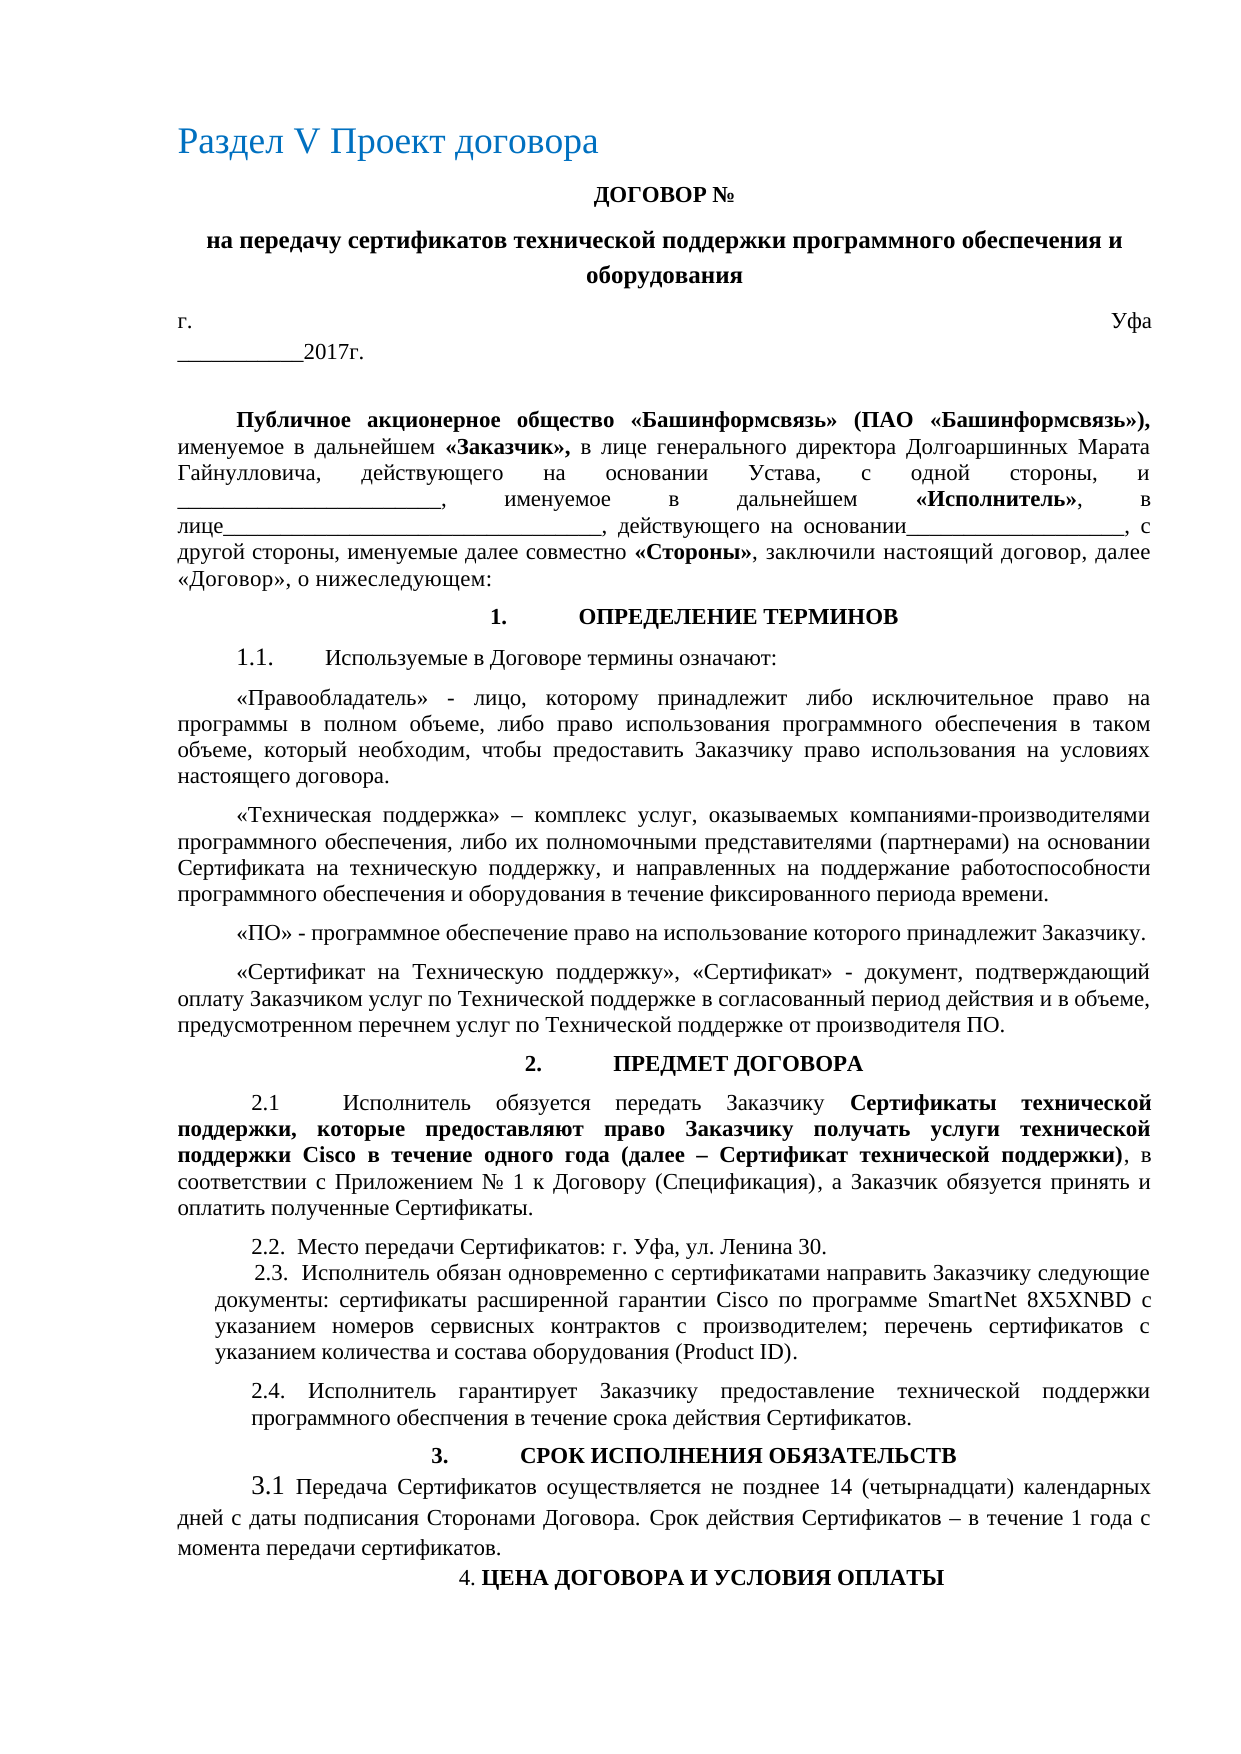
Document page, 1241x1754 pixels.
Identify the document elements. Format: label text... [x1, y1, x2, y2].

list ПРЕДМЕТ ДОГОВОРА [177, 1050, 1152, 1076]
text ДОГОВОР № [177, 181, 1152, 208]
text «Техническая поддержка» – комплекс услуг, оказываемых компаниями-производителями программного обеспечения, либо их полномочными представителями (партнерами) на основании Сертификата на техническую поддержку, и направленных на поддержание работоспособности программного обеспечения и оборудования в течение фиксированного периода времени. [177, 801, 1152, 907]
text г. Уфа ___________2017г. [177, 307, 1152, 365]
text Раздел V Проект договора [177, 118, 1152, 161]
text 2.4. Исполнитель гарантирует Заказчику предоставление технической поддержки программного обеспчения в течение срока действия Сертификатов. [251, 1377, 1152, 1430]
list СРОК ИСПОЛНЕНИЯ ОБЯЗАТЕЛЬСТВ [177, 1442, 1152, 1469]
list Исполнитель обязуется передать Заказчику Сертификаты технической поддержки, которые предоставляют право Заказчику получать услуги технической поддержки Cisco в течение одного года (далее – Сертификат технической поддержки), в соответствии с Приложением № 1 к Договору (Спецификация), а Заказчик обязуется принять и оплатить полученные Сертификаты. [177, 1089, 1152, 1220]
text 2.3. Исполнитель обязан одновременно с сертификатами направить Заказчику следующие документы: сертификаты расширенной гарантии Cisco по программе SmartNet 8X5XNBD с указанием номеров сервисных контрактов с производителем; перечень сертификатов с указанием количества и состава оборудования (Product ID). [215, 1259, 1152, 1365]
text «ПО» - программное обеспечение право на использование которого принадлежит Заказчику. [177, 919, 1152, 946]
text на передачу сертификатов технической поддержки программного обеспечения и оборудования [177, 225, 1152, 289]
text 4. ЦЕНА ДОГОВОРА И УСЛОВИЯ ОПЛАТЫ [177, 1564, 1152, 1591]
text 2.2. Место передачи Сертификатов: г. Уфа, ул. Ленина 30. [251, 1233, 1152, 1259]
list ОПРЕДЕЛЕНИЕ ТЕРМИНОВ [177, 603, 1152, 630]
text Публичное акционерное общество «Башинформсвязь» (ПАО «Башинформсвязь»), именуемое в дальнейшем «Заказчик», в лице генерального директора Долгоаршинных Марата Гайнулловича, действующего на основании Устава, с одной стороны, и _______________________, именуемое в дальнейшем «Исполнитель», в лице_________________________________, действующего на основании___________________, с другой стороны, именуемые далее совместно «Стороны», заключили настоящий договор, далее «Договор», о нижеследующем: [177, 406, 1151, 591]
list Используемые в Договоре термины означают: [177, 642, 1152, 671]
text 3.1 Передача Cертификатов осуществляется не позднее 14 (четырнадцати) календарных дней с даты подписания Сторонами Договора. Срок действия Сертификатов – в течение 1 года с момента передачи сертификатов. [177, 1469, 1152, 1560]
text «Сертификат на Техническую поддержку», «Сертификат» - документ, подтверждающий оплату Заказчиком услуг по Технической поддержке в согласованный период действия и в объеме, предусмотренном перечнем услуг по Технической поддержке от производителя ПО. [177, 958, 1152, 1037]
text «Правообладатель» - лицо, которому принадлежит либо исключительное право на программы в полном объеме, либо право использования программного обеспечения в таком объеме, который необходим, чтобы предоставить Заказчику право использования на условиях настоящего договора. [177, 683, 1152, 789]
